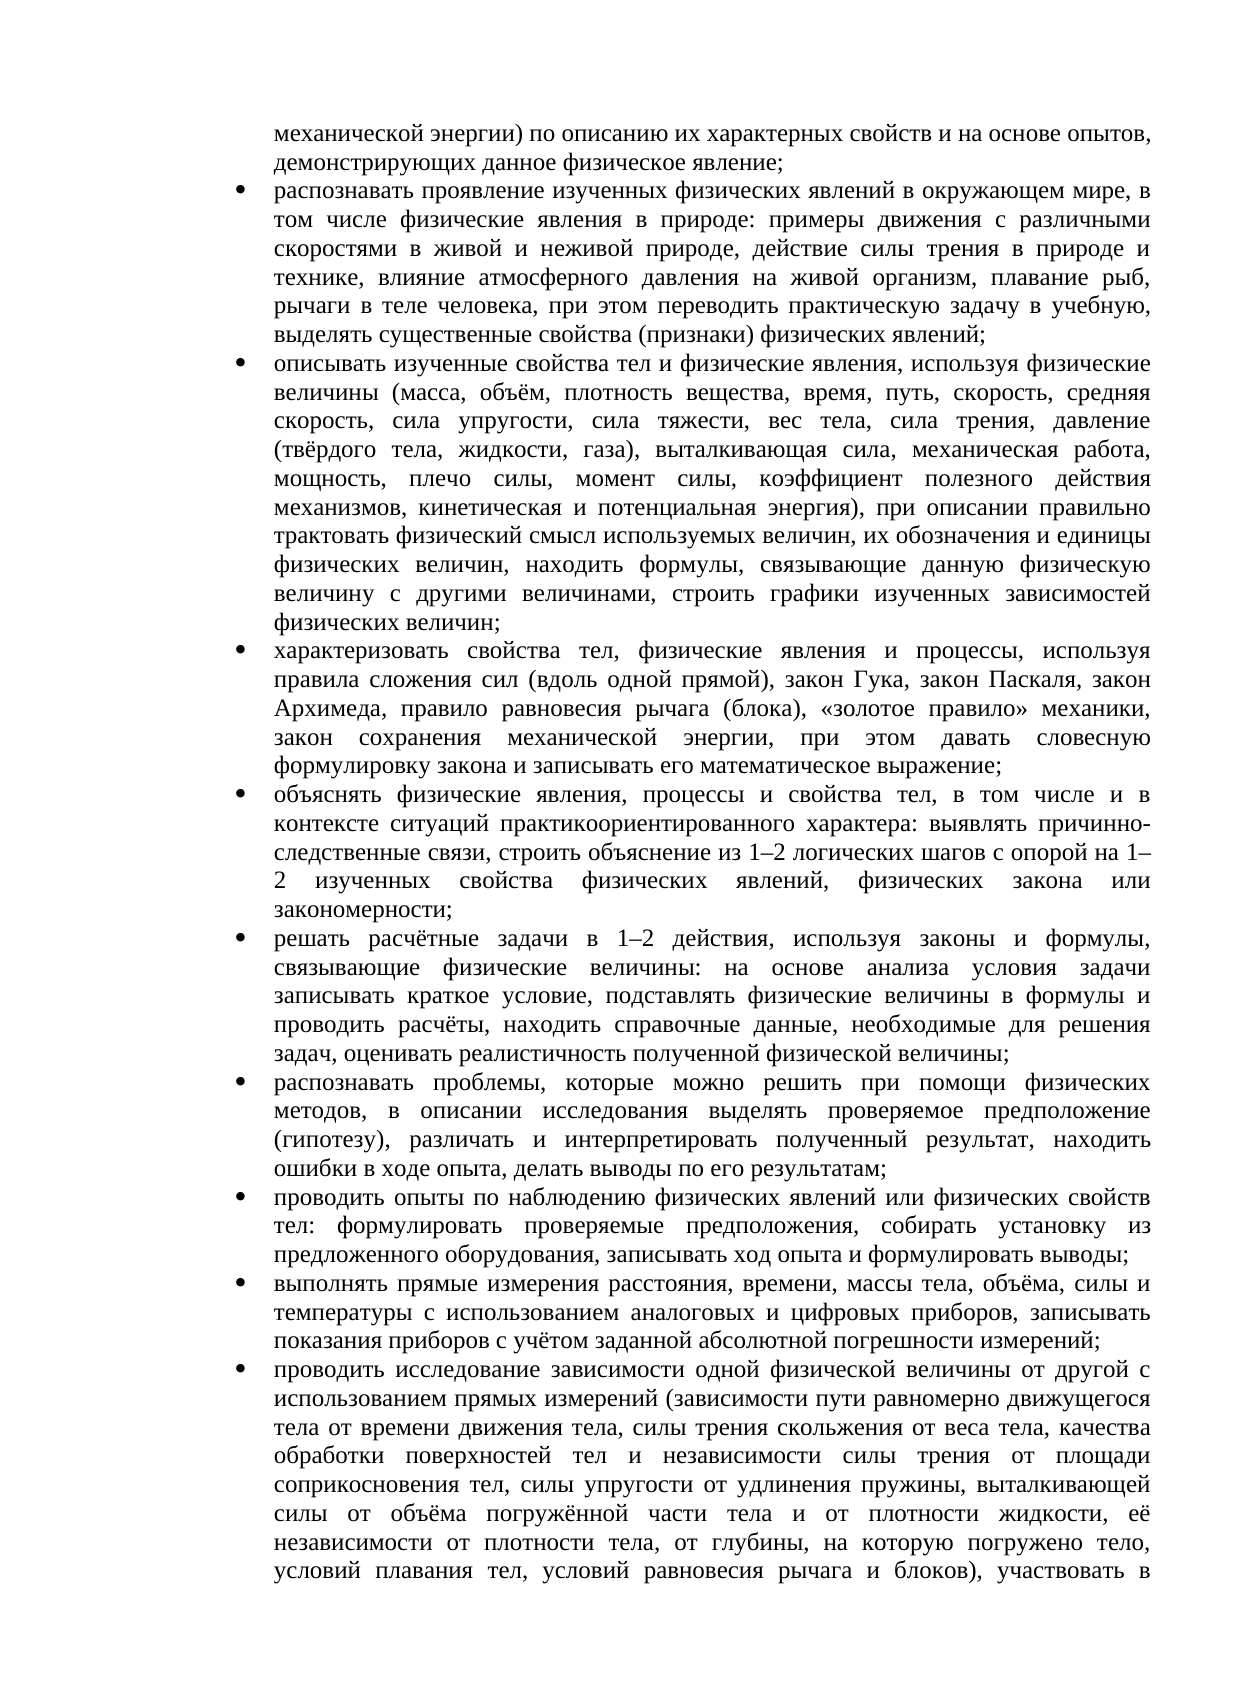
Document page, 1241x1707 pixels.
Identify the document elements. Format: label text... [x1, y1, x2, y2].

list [236, 1354, 1152, 1584]
list объяснять физические явления, процессы и свойства тел, в том числе и в контексте ситуаций практикоориентированного характера: выявлять причинно-следственные связи, строить объяснение из 1–2 логических шагов с опорой на 1–2 изученных свойства физических явлений, физических закона или закономерности; [236, 779, 1152, 923]
list характеризовать свойства тел, физические явления и процессы, используя правила сложения сил (вдоль одной прямой), закон Гука, закон Паскаля, закон Архимеда, правило равновесия рычага (блока), «золотое правило» механики, закон сохранения механической энергии, при этом давать словесную формулировку закона и записывать его математическое выражение; [236, 636, 1152, 779]
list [236, 118, 1152, 176]
list описывать изученные свойства тел и физические явления, используя физические величины (масса, объём, плотность вещества, время, путь, скорость, средняя скорость, сила упругости, сила тяжести, вес тела, сила трения, давление (твёрдого тела, жидкости, газа), выталкивающая сила, механическая работа, мощность, плечо силы, момент силы, коэффициент полезного действия механизмов, кинетическая и потенциальная энергия), при описании правильно трактовать физический смысл используемых величин, их обозначения и единицы физических величин, находить формулы, связывающие данную физическую величину с другими величинами, строить графики изученных зависимостей физических величин; [236, 348, 1152, 636]
list выполнять прямые измерения расстояния, времени, массы тела, объёма, силы и температуры с использованием аналоговых и цифровых приборов, записывать показания приборов с учётом заданной абсолютной погрешности измерений; [236, 1268, 1152, 1354]
list распознавать проблемы, которые можно решить при помощи физических методов, в описании исследования выделять проверяемое предположение (гипотезу), различать и интерпретировать полученный результат, находить ошибки в ходе опыта, делать выводы по его результатам; [236, 1067, 1152, 1182]
list распознавать проявление изученных физических явлений в окружающем мире, в том числе физические явления в природе: примеры движения с различными скоростями в живой и неживой природе, действие силы трения в природе и технике, влияние атмосферного давления на живой организм, плавание рыб, рычаги в теле человека, при этом переводить практическую задачу в учебную, выделять существенные свойства (признаки) физических явлений; [236, 176, 1152, 348]
list проводить опыты по наблюдению физических явлений или физических свойств тел: формулировать проверяемые предположения, собирать установку из предложенного оборудования, записывать ход опыта и формулировать выводы; [236, 1182, 1152, 1268]
list решать расчётные задачи в 1–2 действия, используя законы и формулы, связывающие физические величины: на основе анализа условия задачи записывать краткое условие, подставлять физические величины в формулы и проводить расчёты, находить справочные данные, необходимые для решения задач, оценивать реалистичность полученной физической величины; [236, 923, 1152, 1067]
